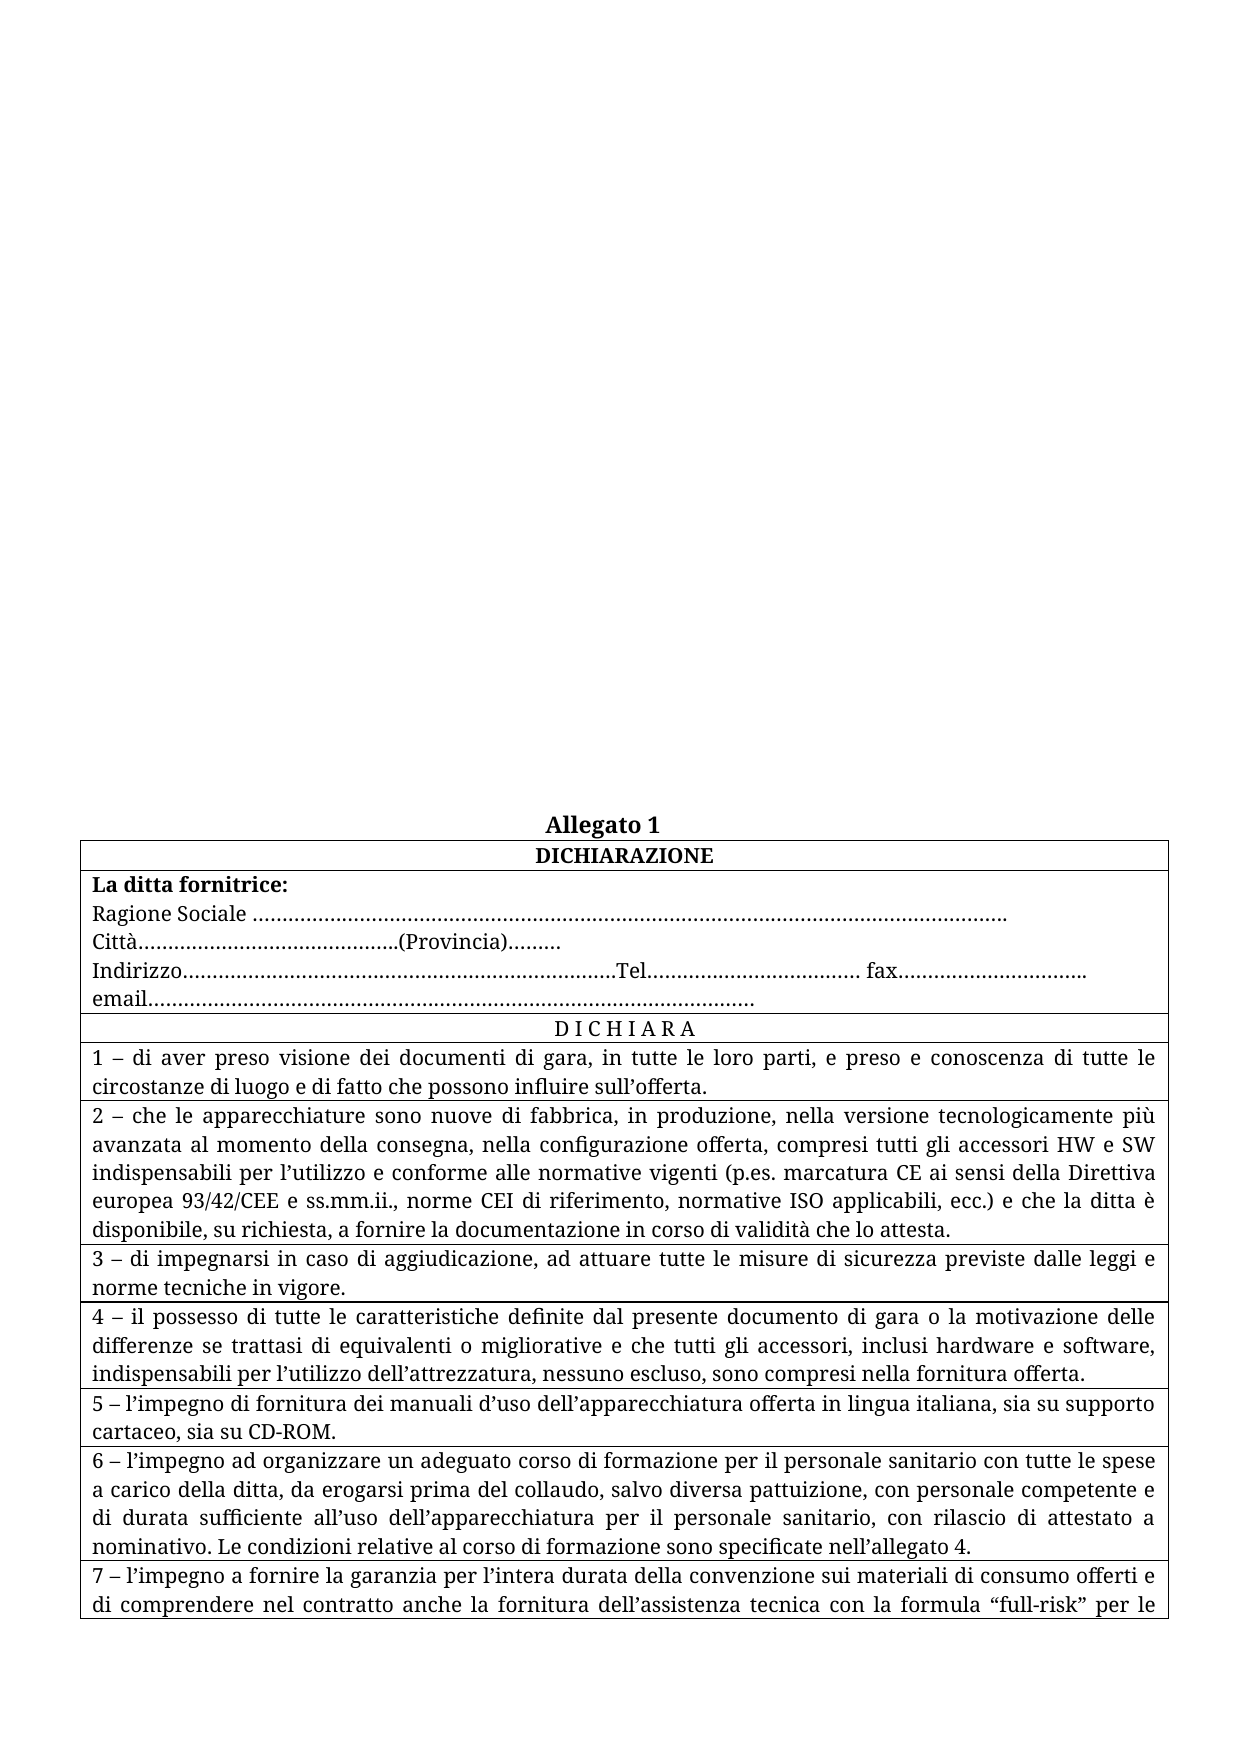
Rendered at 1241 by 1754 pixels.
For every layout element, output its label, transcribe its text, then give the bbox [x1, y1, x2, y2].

table_cell 6 – l’impegno ad organizzare un adeguato corso di formazione per il personale sanitario con tutte le spese a carico della ditta, da erogarsi prima del collaudo, salvo diversa pattuizione, con personale competente e di durata sufficiente all’uso dell’apparecchiatura per il personale sanitario, con rilascio di attestato a nominativo. Le condizioni relative al corso di formazione sono specificate nell’allegato 4. [81, 1447, 1168, 1560]
table_cell 2 – che le apparecchiature sono nuove di fabbrica, in produzione, nella versione tecnologicamente più avanzata al momento della consegna, nella configurazione offerta, compresi tutti gli accessori HW e SW indispensabili per l’utilizzo e conforme alle normative vigenti (p.es. marcatura CE ai sensi della Direttiva europea 93/42/CEE e ss.mm.ii., norme CEI di riferimento, normative ISO applicabili, ecc.) e che la ditta è disponibile, su richiesta, a fornire la documentazione in corso di validità che lo attesta. [81, 1101, 1168, 1243]
table_cell D I C H I A R A [81, 1014, 1168, 1042]
text Allegato 1 [118, 809, 1087, 840]
table_cell 3 – di impegnarsi in caso di aggiudicazione, ad attuare tutte le misure di sicurezza previste dalle leggi e norme tecniche in vigore. [81, 1245, 1168, 1301]
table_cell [81, 1561, 1168, 1618]
table_cell La ditta fornitrice: Ragione Sociale ………………………………………………………………………………………………………………. Città……………………………………..(Provincia)……… Indirizzo……………………………………………………………….Tel……………………………… fax………………………….. email………………………………………………………………………………………… [81, 871, 1168, 1013]
table_cell 4 – il possesso di tutte le caratteristiche definite dal presente documento di gara o la motivazione delle differenze se trattasi di equivalenti o migliorative e che tutti gli accessori, inclusi hardware e software, indispensabili per l’utilizzo dell’attrezzatura, nessuno escluso, sono compresi nella fornitura offerta. [81, 1303, 1168, 1388]
table_cell 5 – l’impegno di fornitura dei manuali d’uso dell’apparecchiatura offerta in lingua italiana, sia su supporto cartaceo, sia su CD-ROM. [81, 1389, 1168, 1446]
table_header DICHIARAZIONE [81, 841, 1168, 869]
table_cell 1 – di aver preso visione dei documenti di gara, in tutte le loro parti, e preso e conoscenza di tutte le circostanze di luogo e di fatto che possono influire sull’offerta. [81, 1043, 1168, 1100]
